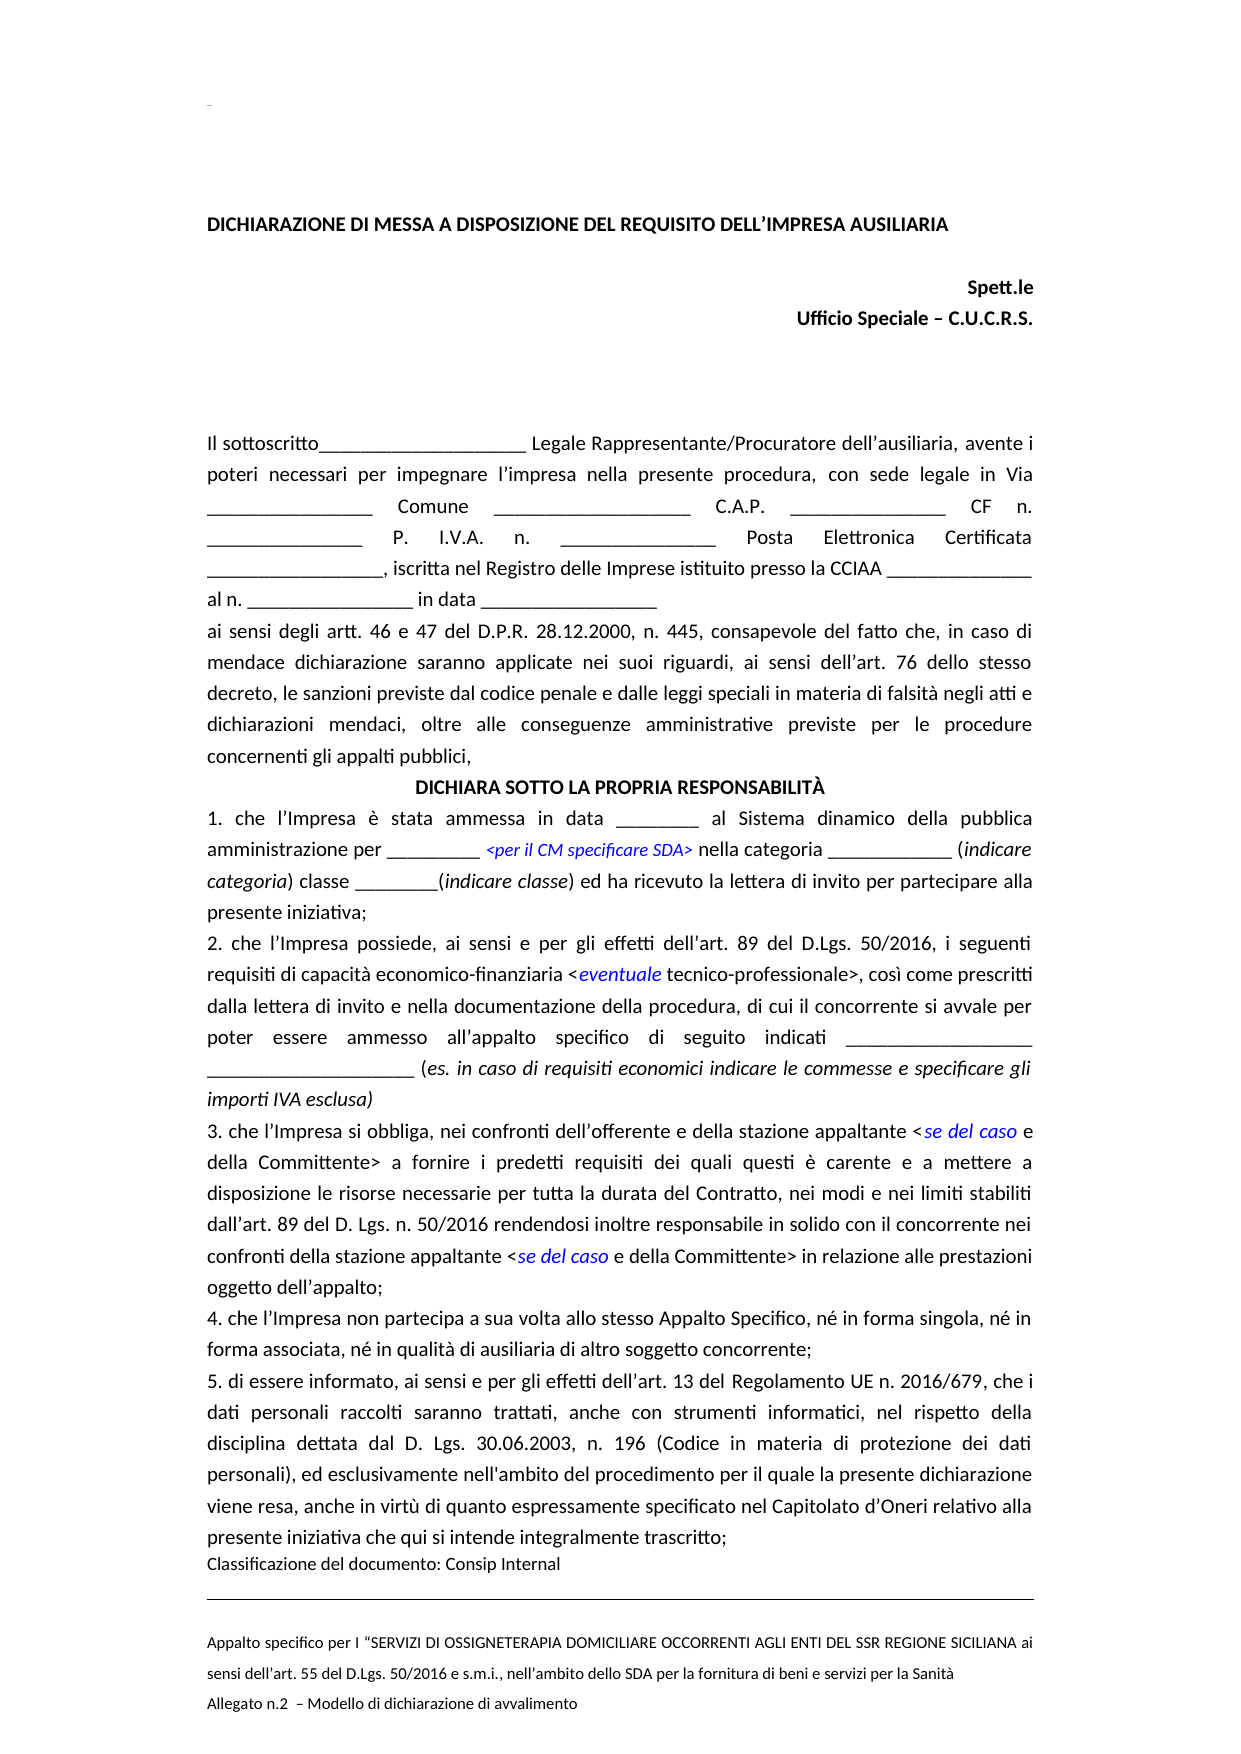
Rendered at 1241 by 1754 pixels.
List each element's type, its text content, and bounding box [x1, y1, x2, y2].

text ai sensi degli artt. 46 e 47 del D.P.R. 28.12.2000, n. 445, consapevole del fatto che, in caso di mendace dichiarazione saranno applicate nei suoi riguardi, ai sensi dell’art. 76 dello stesso decreto, le sanzioni previste dal codice penale e dalle leggi speciali in materia di falsità negli atti e dichiarazioni mendaci, oltre alle conseguenze amministrative previste per le procedure concernenti gli appalti pubblici, [207, 613, 1033, 769]
text Spett.le [738, 269, 1033, 301]
text Ufficio Speciale – C.U.C.R.S. [207, 301, 1033, 332]
text 4. che l’Impresa non partecipa a sua volta allo stesso Appalto Specifico, né in forma singola, né in forma associata, né in qualità di ausiliaria di altro soggetto concorrente; [207, 1301, 1033, 1363]
text 1. che l’Impresa è stata ammessa in data ________ al Sistema dinamico della pubblica amministrazione per _________ <per il CM specificare SDA> nella categoria ____________ (indicare categoria) classe ________(indicare classe) ed ha ricevuto la lettera di invito per partecipare alla presente iniziativa; [207, 801, 1033, 926]
text 2. che l’Impresa possiede, ai sensi e per gli effetti dell’art. 89 del D.Lgs. 50/2016, i seguenti requisiti di capacità economico-finanziaria <eventuale tecnico-professionale>, così come prescritti dalla lettera di invito e nella documentazione della procedura, di cui il concorrente poter essere ammesso all’appalto specifico di seguito indicati __________________ ____________________ (es. in caso di requisiti economici indicare le commesse e specificare gli importi IVA esclusa) [207, 926, 1033, 1113]
list 5. di essere informato, ai sensi e per gli effetti dell’art. 13 del Regolamento UE n. 2016/679, che i dati personali raccolti saranno trattati, anche con strumenti informatici, nel rispetto della disciplina dettata dal D. Lgs. 30.06.2003, n. 196 (Codice in materia di protezione dei dati personali), ed esclusivamente nell'ambito del procedimento per il quale la presente dichiarazione viene resa, anche in virtù di quanto espressamente specificato nel Capitolato d’Oneri relativo alla presente iniziativa che qui si intende integralmente trascritto; [207, 1363, 1033, 1551]
text Il sottoscritto____________________ Legale Rappresentante/Procuratore dell’ausiliaria, avente i poteri necessari per impegnare l’impresa nella presente procedura, con sede legale in Via ________________ Comune ___________________ C.A.P. _______________ CF n. _______________ P. I.V.A. n. _______________ Posta Elettronica Certificata _________________, iscritta nel Registro delle Imprese istituito presso la CCIAA ______________ al n. ________________ in data _________________ [207, 426, 1033, 613]
subtitle DICHIARA SOTTO LA PROPRIA RESPONSABILITÀ [207, 769, 1033, 801]
text DICHIARAZIONE DI MESSA A DISPOSIZIONE DEL REQUISITO DELL’IMPRESA AUSILIARIA [207, 207, 1033, 238]
text 3. che l’Impresa si obbliga, nei confronti dell’offerente e della stazione appaltante <se del caso e della Committente> a fornire i predetti requisiti dei quali questi è carente e a mettere a disposizione le risorse necessarie per tutta la durata del Contratto, nei modi e nei limiti stabiliti dall’art. 89 del D. Lgs. n. 50/2016 rendendosi inoltre responsabile in solido con il concorrente nei confronti della stazione appaltante <se del caso e della Committente> in relazione alle prestazioni oggetto dell’appalto; [207, 1113, 1033, 1301]
